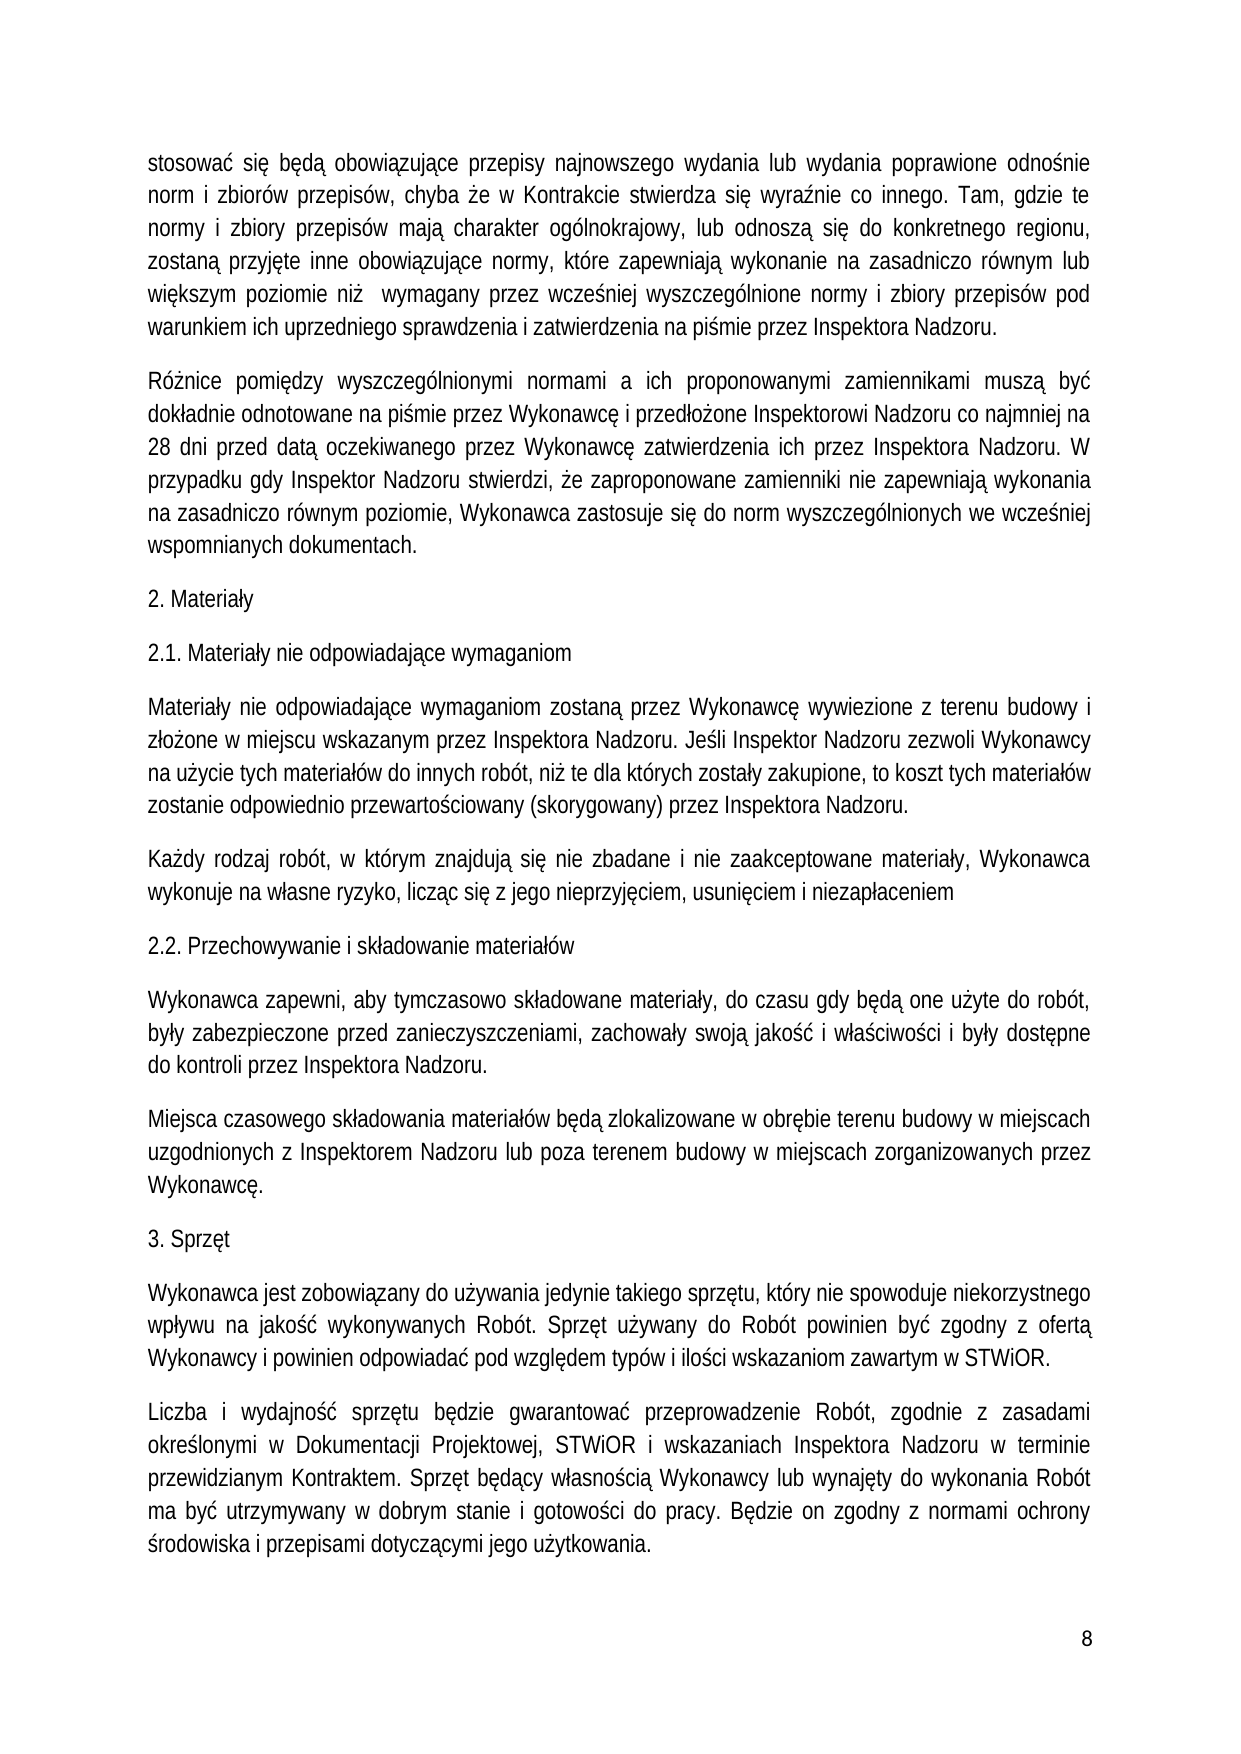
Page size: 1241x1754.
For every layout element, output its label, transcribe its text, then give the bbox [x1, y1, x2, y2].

text Każdy rodzaj robót, w którym znajdują się nie zbadane i nie zaakceptowane materiały, Wykonawca wykonuje na własne ryzyko, licząc się z jego nieprzyjęciem, usunięciem i niezapłaceniem [148, 844, 1093, 906]
text Materiały nie odpowiadające wymaganiom zostaną przez Wykonawcę wywiezione z terenu budowy i złożone w miejscu wskazanym przez Inspektora Nadzoru. Jeśli Inspektor Nadzoru zezwoli Wykonawcy na użycie tych materiałów do innych robót, niż te dla których zostały zakupione, to koszt tych materiałów zostanie odpowiednio przewartościowany (skorygowany) przez Inspektora Nadzoru. [148, 692, 1093, 819]
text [148, 148, 1093, 341]
text 3. Sprzęt [148, 1224, 1093, 1252]
text 2. Materiały [148, 584, 1093, 613]
text Wykonawca zapewni, aby tymczasowo składowane materiały, do czasu gdy będą one użyte do robót, były zabezpieczone przed zanieczyszczeniami, zachowały swoją jakość i właściwości i były dostępne do kontroli przez Inspektora Nadzoru. [148, 985, 1093, 1079]
text Wykonawca jest zobowiązany do używania jedynie takiego sprzętu, który nie spowoduje niekorzystnego wpływu na jakość wykonywanych Robót. Sprzęt używany do Robót powinien być zgodny z ofertą Wykonawcy i powinien odpowiadać pod względem typów i ilości wskazaniom zawartym w STWiOR. [148, 1278, 1093, 1372]
text Różnice pomiędzy wyszczególnionymi normami a ich proponowanymi zamiennikami muszą być dokładnie odnotowane na piśmie przez Wykonawcę i przedłożone Inspektorowi Nadzoru co najmniej na 28 dni przed datą oczekiwanego przez Wykonawcę zatwierdzenia ich przez Inspektora Nadzoru. W przypadku gdy Inspektor Nadzoru stwierdzi, że zaproponowane zamienniki nie zapewniają wykonania na zasadniczo równym poziomie, Wykonawca zastosuje się do norm wyszczególnionych we wcześniej wspomnianych dokumentach. [148, 366, 1093, 559]
text Liczba i wydajność sprzętu będzie gwarantować przeprowadzenie Robót, zgodnie z zasadami określonymi w Dokumentacji Projektowej, STWiOR i wskazaniach Inspektora Nadzoru w terminie przewidzianym Kontraktem. Sprzęt będący własnością Wykonawcy lub wynajęty do wykonania Robót ma być utrzymywany w dobrym stanie i gotowości do pracy. Będzie on zgodny z normami ochrony środowiska i przepisami dotyczącymi jego użytkowania. [148, 1397, 1093, 1557]
text Miejsca czasowego składowania materiałów będą zlokalizowane w obrębie terenu budowy w miejscach uzgodnionych z Inspektorem Nadzoru lub poza terenem budowy w miejscach zorganizowanych przez Wykonawcę. [148, 1104, 1093, 1199]
text 2.2. Przechowywanie i składowanie materiałów [148, 931, 1093, 959]
text 2.1. Materiały nie odpowiadające wymaganiom [148, 638, 1093, 667]
